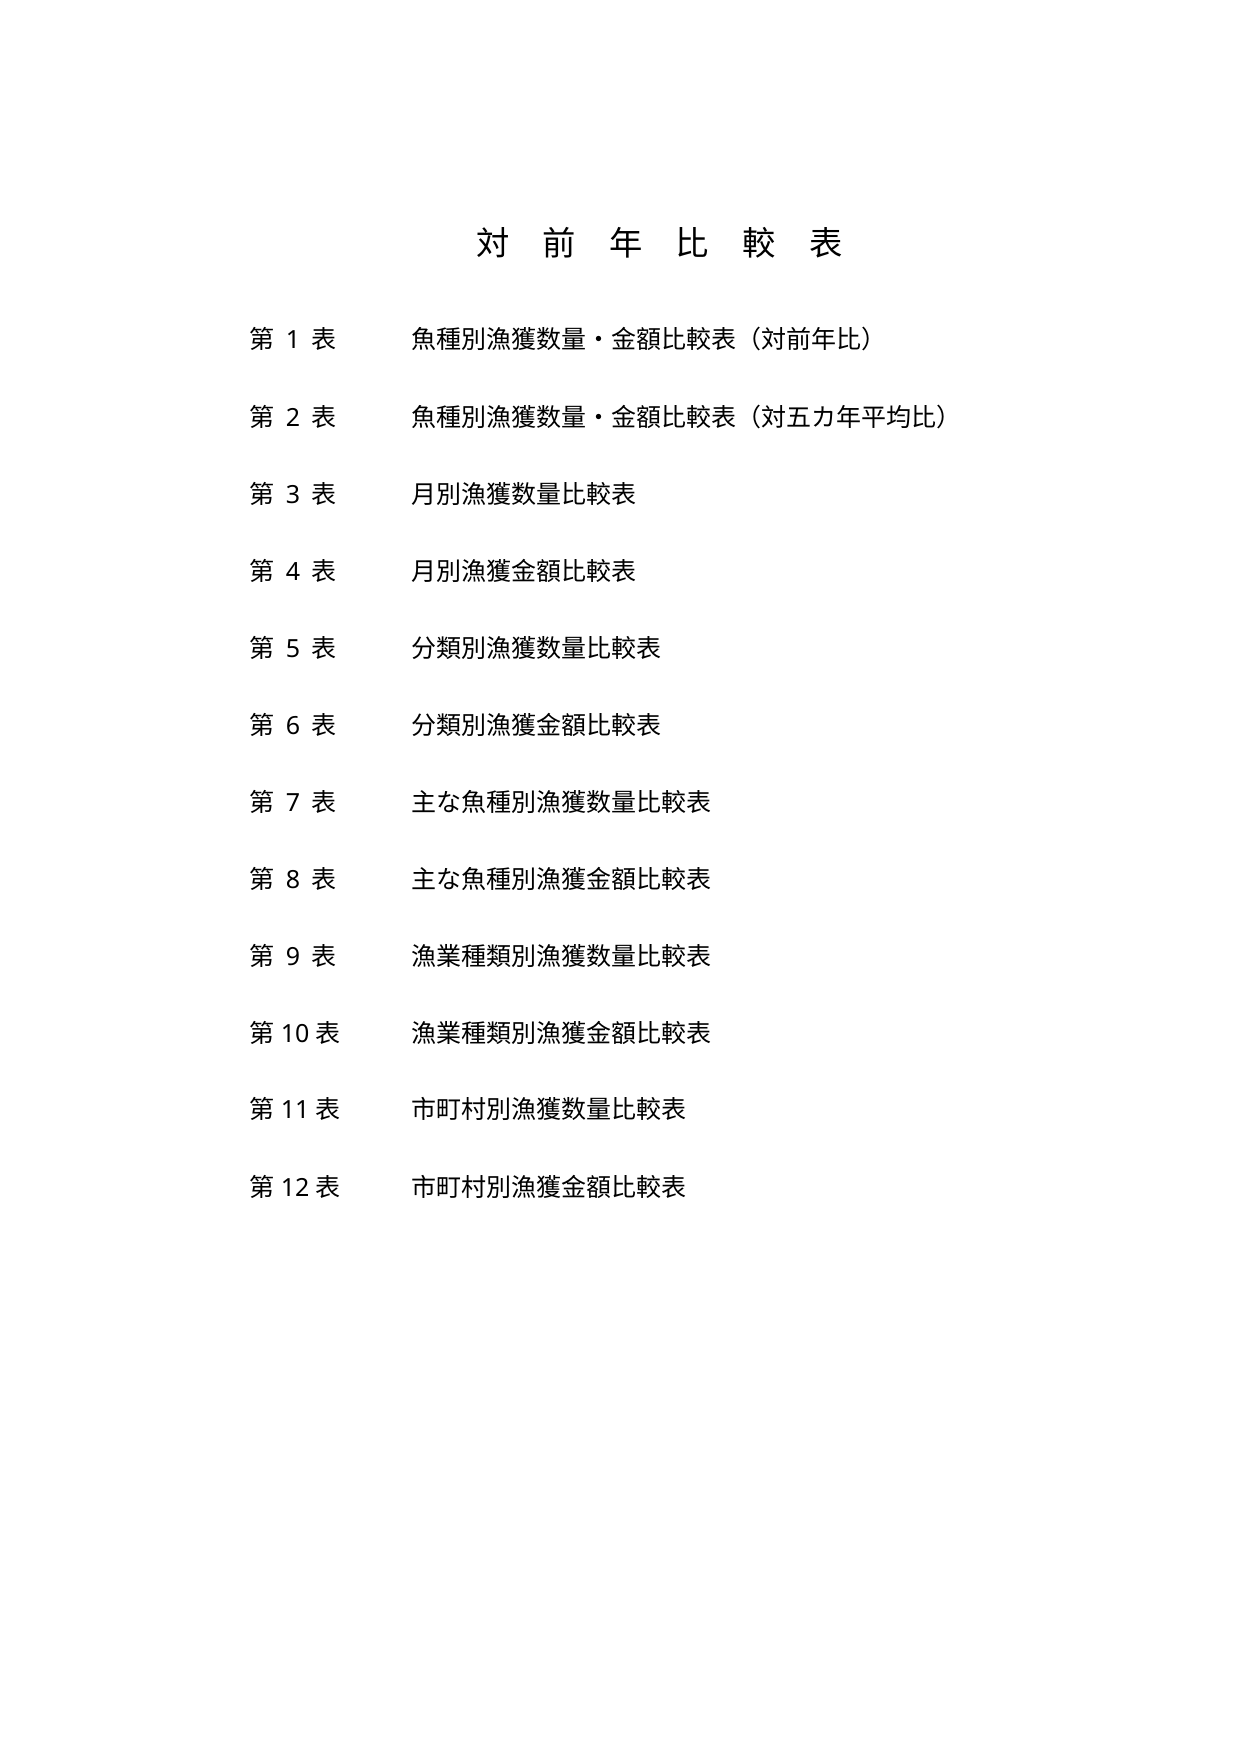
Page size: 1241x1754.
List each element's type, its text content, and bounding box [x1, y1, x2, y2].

text 第 7 表 主な魚種別漁獲数量比較表第 8 表 主な魚種別漁獲金額比較表第 9 表 漁業種類別漁獲数量比較表第 10 表 漁業種類別漁獲金額比較表第 11 表 市町村別漁獲数量比較表 第 12 表 市町村別漁獲金額比較表 [249, 784, 712, 1203]
text 第 4 表 月別漁獲金額比較表 第 5 表 分類別漁獲数量比較表第 6 表 分類別漁獲金額比較表 [249, 553, 662, 741]
text 第 2 表 魚種別漁獲数量・金額比較表（対五カ年平均比） 第 3 表 月別漁獲数量比較表 [249, 399, 962, 510]
subtitle 対 前 年 比 較 表 [476, 219, 1144, 265]
subtitle 第 1 表 魚種別漁獲数量・金額比較表（対前年比） [249, 322, 1144, 356]
